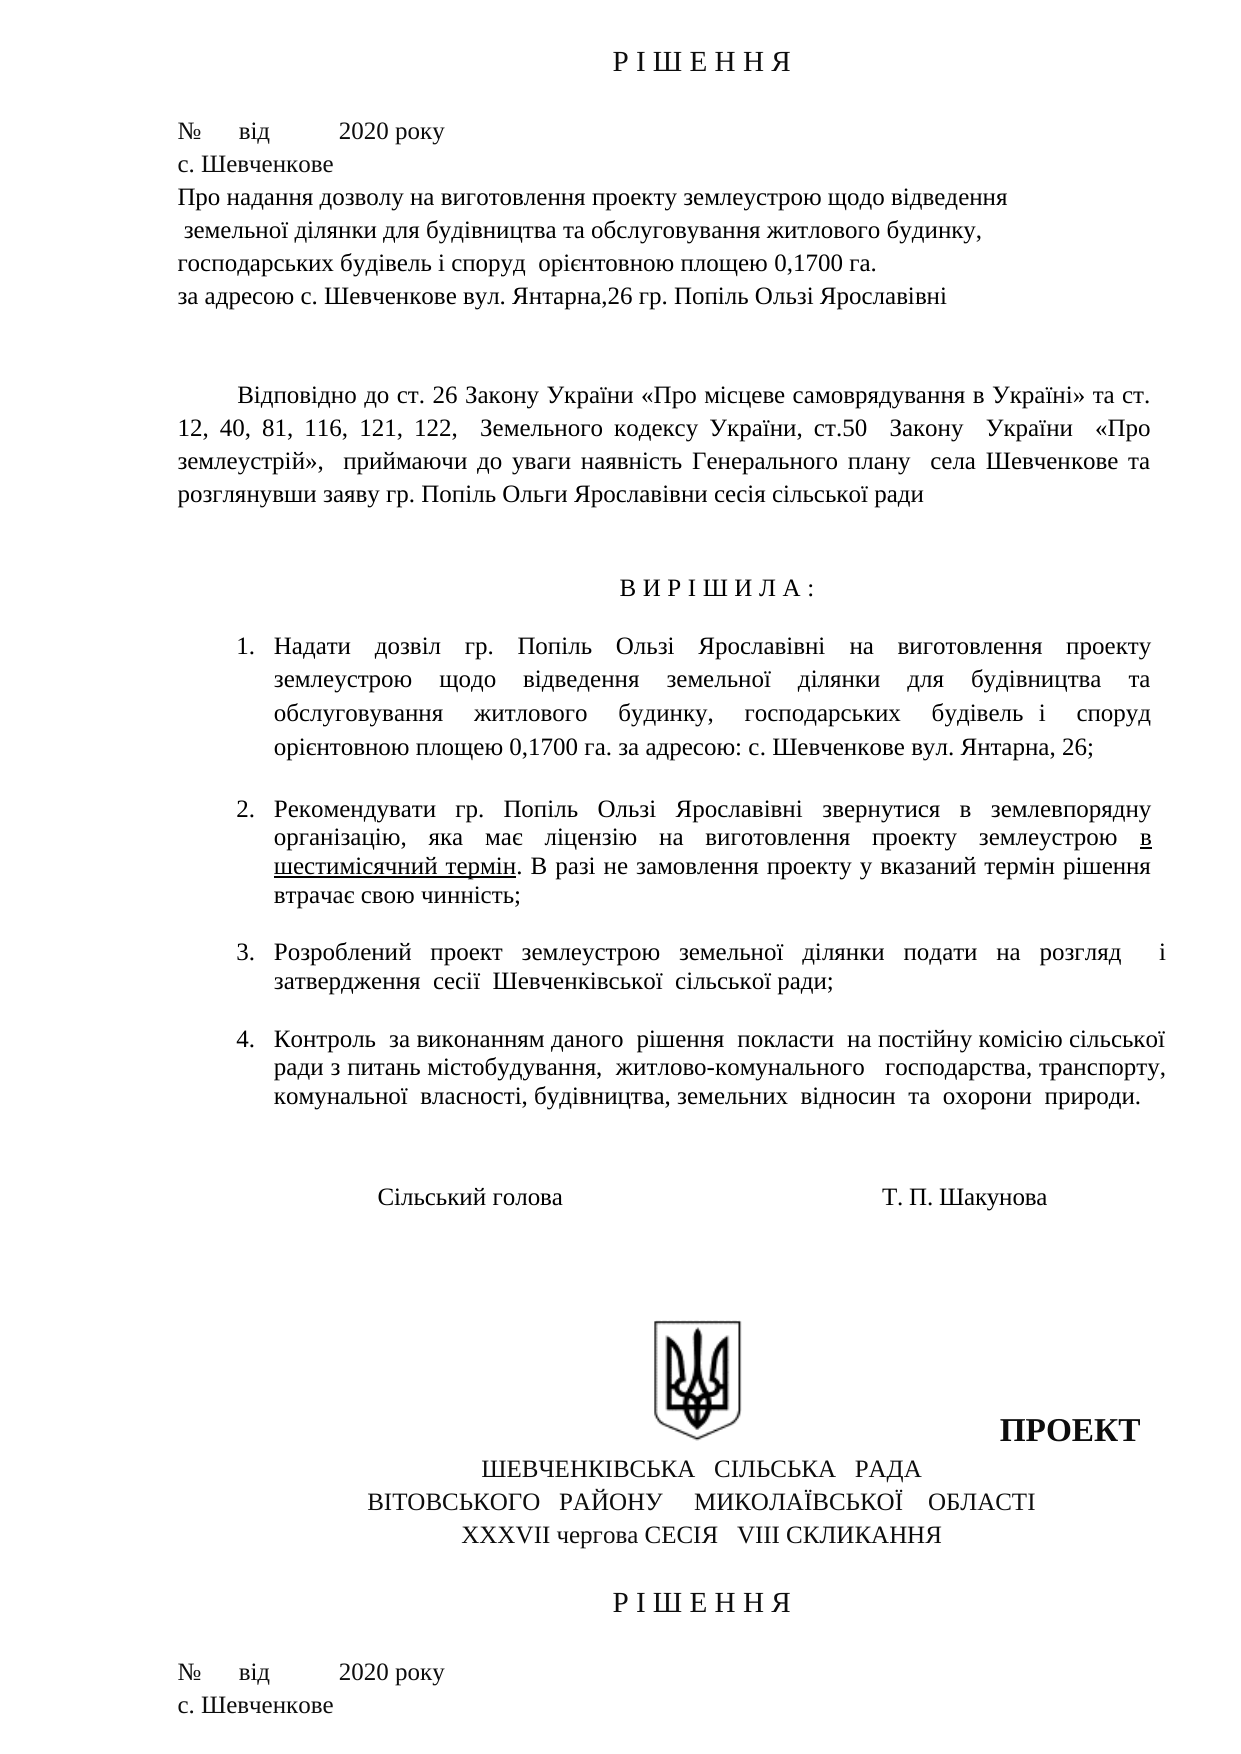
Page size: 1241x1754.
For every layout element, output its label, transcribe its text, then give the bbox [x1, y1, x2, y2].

picture [653, 1320, 742, 1441]
text ВИРІШИЛА: [177, 574, 1167, 602]
list Надати дозвіл гр. Попіль Ользі Ярославівні на виготовлення проекту землеустрою щодо відведення земельної ділянки для будівництва та обслуговування житлового будинку, господарських будівель і споруд орієнтовною площею 0,1700 га. за адресою: с. Шевченкове вул. Янтарна, 26; [236, 631, 1152, 761]
text Р І Ш Е Н Н Я [236, 1585, 1167, 1619]
text № від 2020 року [177, 1657, 1167, 1686]
text ПРОЕКТ [177, 1321, 1167, 1448]
list Розроблений проект землеустрою земельної ділянки подати на розгляд і затвердження сесії Шевченківської сільської ради; [236, 937, 1167, 995]
text Про надання дозволу на виготовлення проекту землеустрою щодо відведення [177, 182, 1152, 211]
text Сільський голова Т. П. Шакунова [215, 1182, 1167, 1211]
text земельної ділянки для будівництва та обслуговування житлового будинку, [177, 215, 1152, 244]
text ШЕВЧЕНКІВСЬКА СІЛЬСЬКА РАДА ВІТОВСЬКОГО РАЙОНУ МИКОЛАЇВСЬКОЇ ОБЛАСТІ ХХХVІІ чергова СЕСІЯ VІІІ СКЛИКАННЯ [236, 1454, 1167, 1549]
text № від 2020 року [177, 116, 1167, 145]
list Рекомендувати гр. Попіль Ользі Ярославівні звернутися в землевпорядну організацію, яка має ліцензію на виготовлення проекту землеустрою в шестимісячний термін. В разі не замовлення проекту у вказаний термін рішення втрачає свою чинність; [236, 794, 1152, 909]
text с. Шевченкове [177, 149, 1167, 178]
text господарських будівель і споруд орієнтовною площею 0,1700 га. [177, 248, 1152, 277]
text с. Шевченкове [177, 1690, 1167, 1718]
text за адресою с. Шевченкове вул. Янтарна,26 гр. Попіль Ользі Ярославівні [177, 281, 1152, 310]
list Контроль за виконанням даного рішення покласти на постійну комісію сільської ради з питань містобудування, житлово-комунального господарства, транспорту, комунальної власності, будівництва, земельних відносин та охорони природи. [236, 1024, 1167, 1110]
text Відповідно до ст. 26 Закону України «Про місцеве самоврядування в Україні» та ст. 12, 40, 81, 116, 121, 122, Земельного кодексу України, ст.50 Закону України «Про землеустрій», приймаючи до уваги наявність Генерального плану села Шевченкове та розглянувши заяву гр. Попіль Ольги Ярославівни сесія сільської ради [177, 380, 1152, 508]
text Р І Ш Е Н Н Я [236, 44, 1167, 78]
